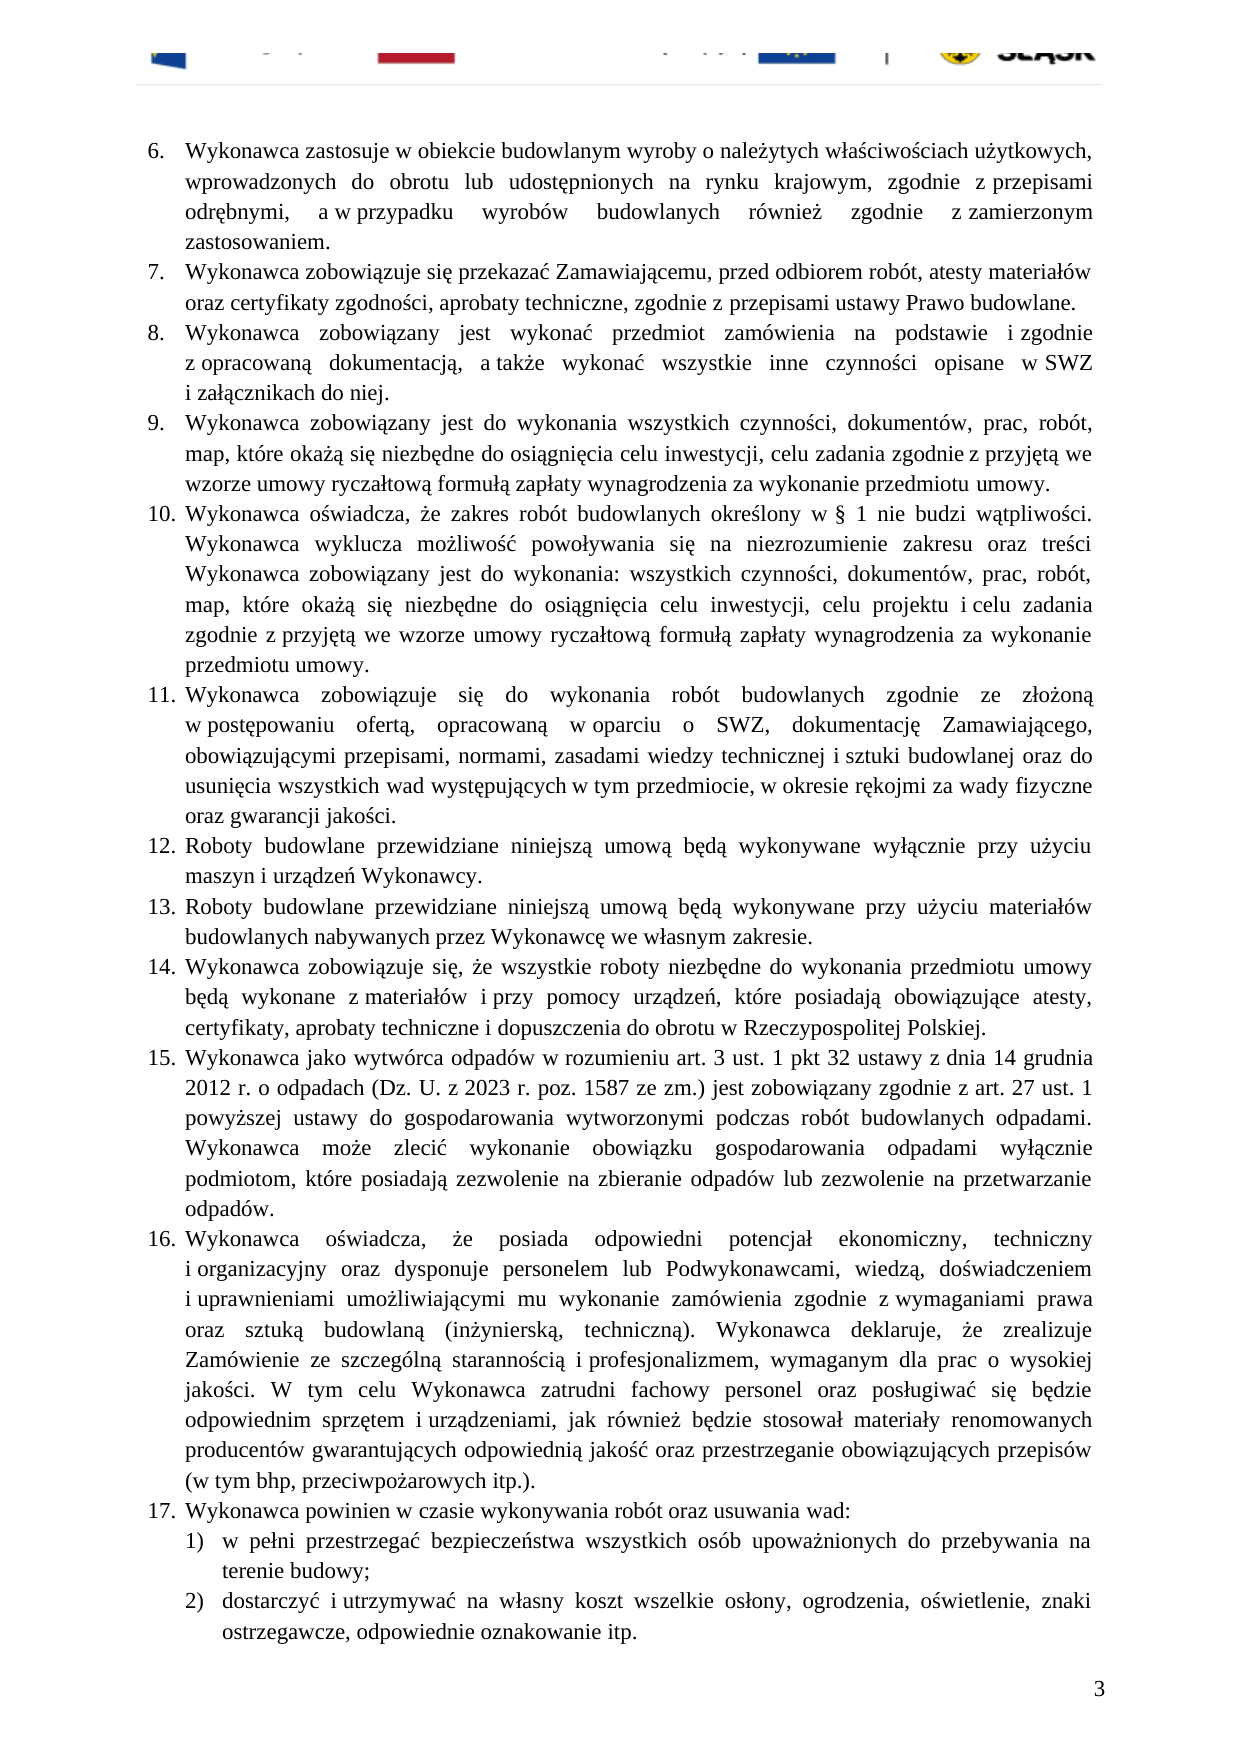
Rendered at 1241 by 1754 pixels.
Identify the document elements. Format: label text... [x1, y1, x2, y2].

list Roboty budowlane przewidziane niniejszą umową będą wykonywane przy użyciu materiałów budowlanych nabywanych przez Wykonawcę we własnym zakresie. [147, 893, 1093, 949]
list Wykonawca zobowiązuje się przekazać Zamawiającemu, przed odbiorem robót, atesty materiałów oraz certyfikaty zgodności, aprobaty techniczne, zgodnie z przepisami ustawy Prawo budowlane. [147, 258, 1093, 315]
picture [135, 53, 1106, 94]
list dostarczyć i utrzymywać na własny koszt wszelkie osłony, ogrodzenia, oświetlenie, znaki ostrzegawcze, odpowiednie oznakowanie itp. [185, 1587, 1092, 1644]
list w pełni przestrzegać bezpieczeństwa wszystkich osób upoważnionych do przebywania na terenie budowy; [185, 1527, 1092, 1584]
list Wykonawca zobowiązany jest do wykonania wszystkich czynności, dokumentów, prac, robót, map, które okażą się niezbędne do osiągnięcia celu inwestycji, celu zadania zgodnie z przyjętą we wzorze umowy ryczałtową formułą zapłaty wynagrodzenia za wykonanie przedmiotu umowy. [147, 409, 1093, 496]
list Wykonawca oświadcza, że zakres robót budowlanych określony w § 1 nie budzi wątpliwości. Wykonawca wyklucza możliwość powoływania się na niezrozumienie zakresu oraz treści Wykonawca zobowiązany jest do wykonania: wszystkich czynności, dokumentów, prac, robót, map, które okażą się niezbędne do osiągnięcia celu inwestycji, celu projektu i celu zadania zgodnie z przyjętą we wzorze umowy ryczałtową formułą zapłaty wynagrodzenia za wykonanie przedmiotu umowy. [147, 500, 1093, 677]
list Roboty budowlane przewidziane niniejszą umową będą wykonywane wyłącznie przy użyciu maszyn i urządzeń Wykonawcy. [147, 832, 1092, 889]
list Wykonawca zobowiązany jest wykonać przedmiot zamówienia na podstawie i zgodnie z opracowaną dokumentacją, a także wykonać wszystkie inne czynności opisane w SWZ i załącznikach do niej. [147, 319, 1093, 406]
list Wykonawca zobowiązuje się do wykonania robót budowlanych zgodnie ze złożoną w postępowaniu ofertą, opracowaną w oparciu o SWZ, dokumentację Zamawiającego, obowiązującymi przepisami, normami, zasadami wiedzy technicznej i sztuki budowlanej oraz do usunięcia wszystkich wad występujących w tym przedmiocie, w okresie rękojmi za wady fizyczne oraz gwarancji jakości. [147, 681, 1093, 828]
list Wykonawca oświadcza, że posiada odpowiedni potencjał ekonomiczny, techniczny i organizacyjny oraz dysponuje personelem lub Podwykonawcami, wiedzą, doświadczeniem i uprawnieniami umożliwiającymi mu wykonanie zamówienia zgodnie z wymaganiami prawa oraz sztuką budowlaną (inżynierską, techniczną). Wykonawca deklaruje, że zrealizuje Zamówienie ze szczególną starannością i profesjonalizmem, wymaganym dla prac o wysokiej jakości. W tym celu Wykonawca zatrudni fachowy personel oraz posługiwać się będzie odpowiednim sprzętem i urządzeniami, jak również będzie stosował materiały renomowanych producentów gwarantujących odpowiednią jakość oraz przestrzeganie obowiązujących przepisów (w tym bhp, przeciwpożarowych itp.). [147, 1225, 1093, 1493]
list Wykonawca zastosuje w obiekcie budowlanym wyroby o należytych właściwościach użytkowych, wprowadzonych do obrotu lub udostępnionych na rynku krajowym, zgodnie z przepisami odrębnymi, a w przypadku wyrobów budowlanych również zgodnie z zamierzonym zastosowaniem. [147, 137, 1093, 254]
list Wykonawca jako wytwórca odpadów w rozumieniu art. 3 ust. 1 pkt 32 ustawy z dnia 14 grudnia 2012 r. o odpadach (Dz. U. z 2023 r. poz. 1587 ze zm.) jest zobowiązany zgodnie z art. 27 ust. 1 powyższej ustawy do gospodarowania wytworzonymi podczas robót budowlanych odpadami. Wykonawca może zlecić wykonanie obowiązku gospodarowania odpadami wyłącznie podmiotom, które posiadają zezwolenie na zbieranie odpadów lub zezwolenie na przetwarzanie odpadów. [147, 1044, 1093, 1221]
list Wykonawca zobowiązuje się, że wszystkie roboty niezbędne do wykonania przedmiotu umowy będą wykonane z materiałów i przy pomocy urządzeń, które posiadają obowiązujące atesty, certyfikaty, aprobaty techniczne i dopuszczenia do obrotu w Rzeczypospolitej Polskiej. [147, 953, 1093, 1040]
list Wykonawca powinien w czasie wykonywania robót oraz usuwania wad: [147, 1497, 1105, 1523]
